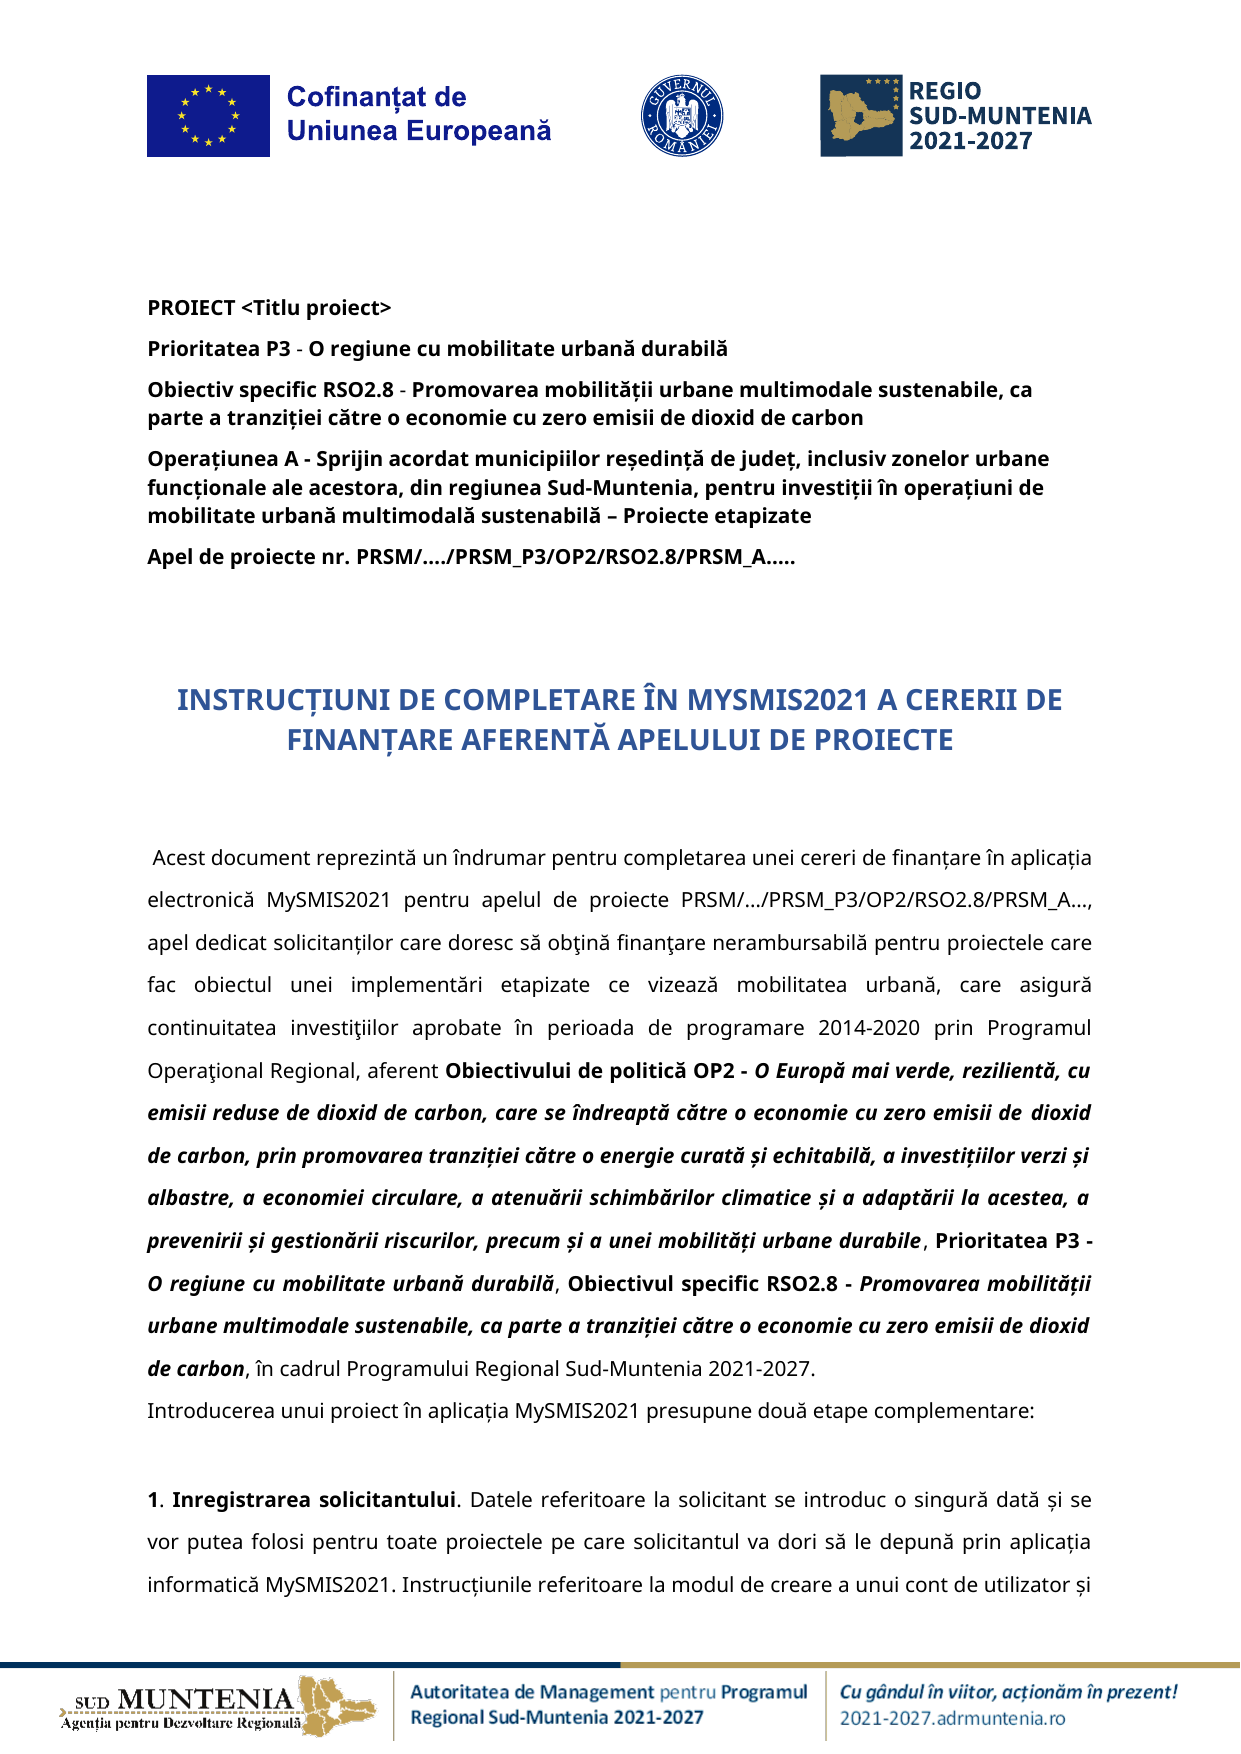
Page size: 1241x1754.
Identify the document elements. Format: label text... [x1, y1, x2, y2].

text Prioritatea P3 - O regiune cu mobilitate urbană durabilă [147, 334, 1093, 362]
picture [0, 1662, 1241, 1742]
text Apel de proiecte nr. PRSM/…./PRSM_P3/OP2/RSO2.8/PRSM_A….. [147, 542, 1093, 570]
text Operațiunea A - Sprijin acordat municipiilor reședință de județ, inclusiv zonelor urbane funcționale ale acestora, din regiunea Sud-Muntenia, pentru investiții în operațiuni de mobilitate urbană multimodală sustenabilă – Proiecte etapizate [147, 444, 1093, 529]
text Obiectiv specific RSO2.8 - Promovarea mobilității urbane multimodale sustenabile, ca parte a tranziției către o economie cu zero emisii de dioxid de carbon [147, 375, 1093, 432]
text Acest document reprezintă un îndrumar pentru completarea unei cereri de finanțare în aplicația electronică MySMIS2021 pentru apelul de proiecte PRSM/…/PRSM_P3/OP2/RSO2.8/PRSM_A…, apel dedicat solicitanților care doresc să obţină finanţare nerambursabilă pentru proiectele care fac obiectul unei implementări etapizate ce vizează mobilitatea urbană, care asigură continuitatea investiţiilor aprobate în perioada de programare 2014-2020 prin Programul Operaţional Regional, aferent Obiectivului de politică OP2 - O Europă mai verde, rezilientă, cu emisii reduse de dioxid de carbon, care se îndreaptă către o economie cu zero emisii de dioxid de carbon, prin promovarea tranziției către o energie curată și echitabilă, a investițiilor verzi și albastre, a economiei circulare, a atenuării schimbărilor climatice și a adaptării la acestea, a prevenirii și gestionării riscurilor, precum și a unei mobilități urbane durabile, Prioritatea P3 - O regiune cu mobilitate urbană durabilă, Obiectivul specific RSO2.8 - Promovarea mobilității urbane multimodale sustenabile, ca parte a tranziției către o economie cu zero emisii de dioxid de carbon, în cadrul Programului Regional Sud-Muntenia 2021-2027. [147, 843, 1093, 1382]
text PROIECT <Titlu proiect> [147, 293, 1093, 321]
text Introducerea unui proiect în aplicația MySMIS2021 presupune două etape complementare: [147, 1397, 1093, 1425]
subtitle INSTRUCȚIUNI DE COMPLETARE ÎN MYSMIS2021 A CERERII DE FINANȚARE AFERENTĂ APELULUI DE PROIECTE [147, 679, 1093, 759]
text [147, 1485, 1093, 1598]
